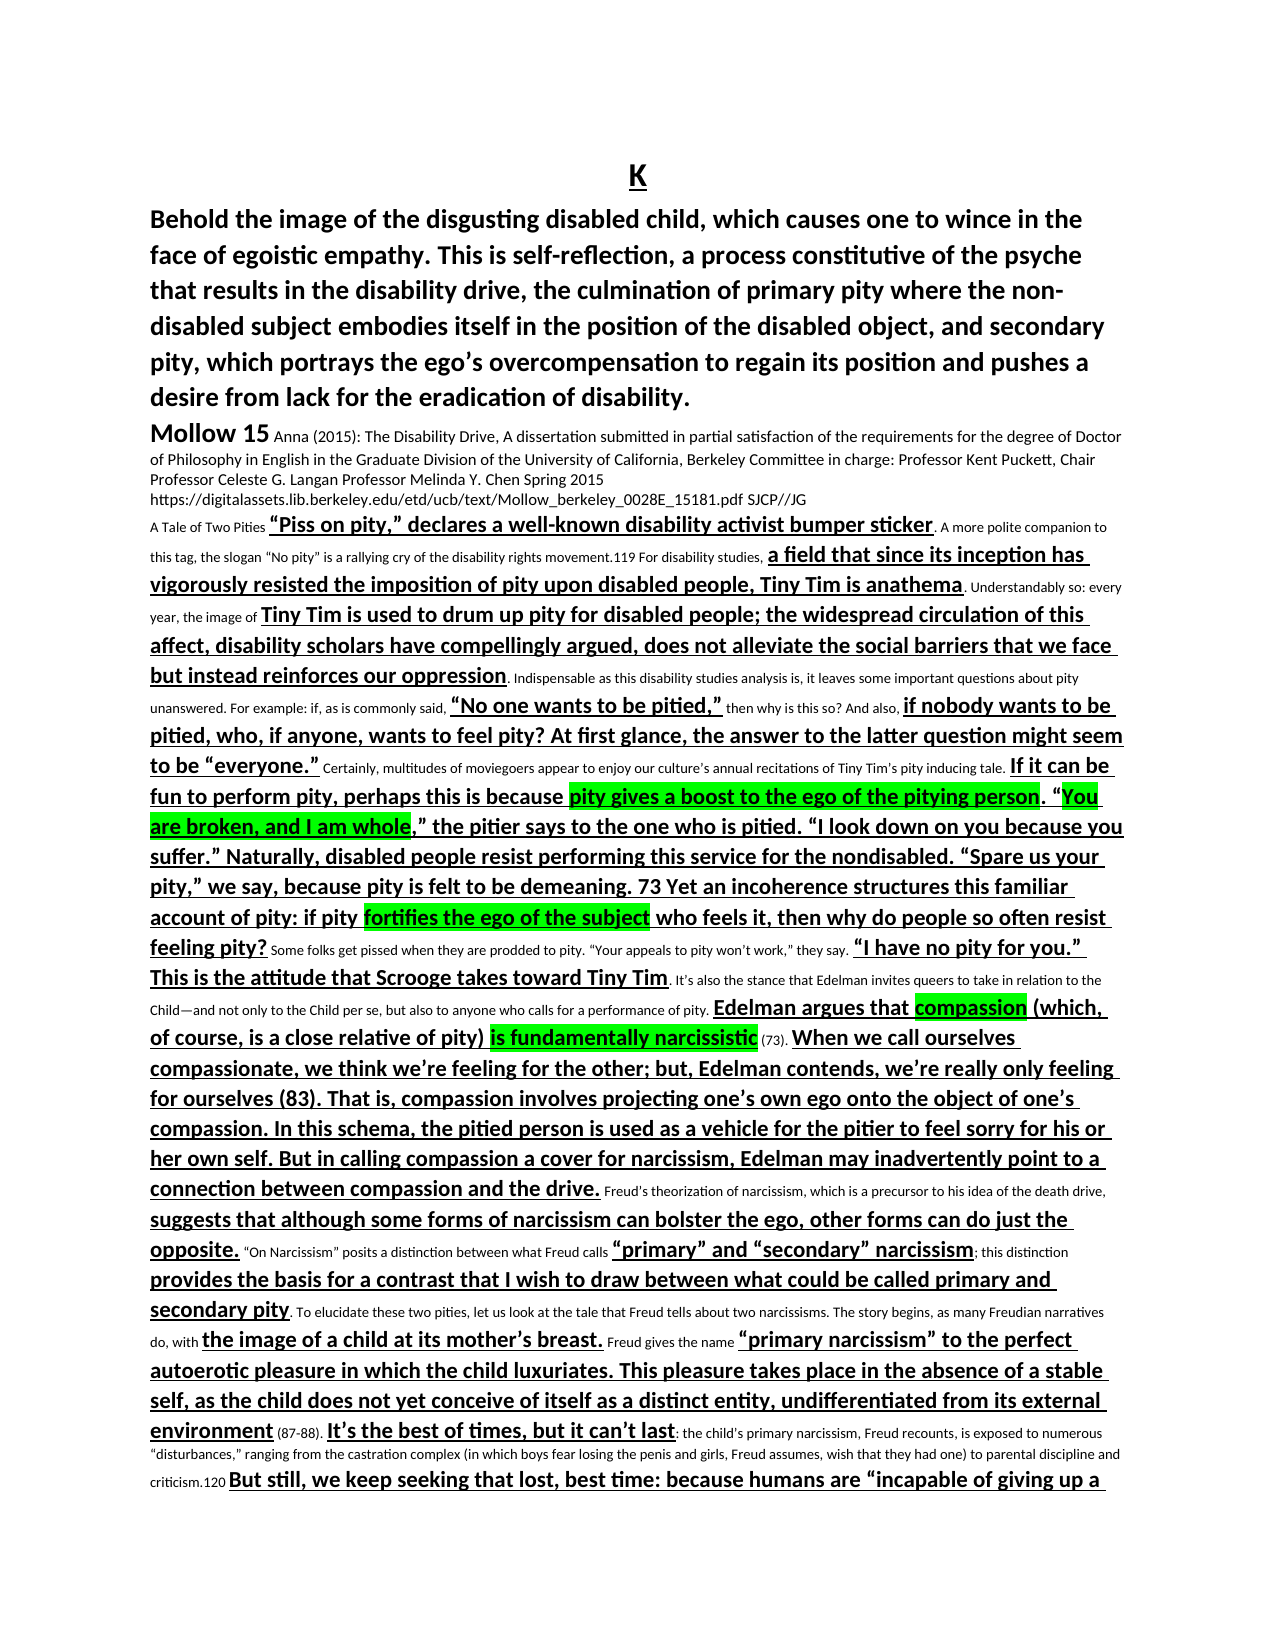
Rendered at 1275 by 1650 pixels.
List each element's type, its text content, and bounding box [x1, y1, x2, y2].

text Mollow 15 Anna (2015): The Disability Drive, A dissertation submitted in partial satisfaction of the requirements for the degree of Doctor of Philosophy in English in the Graduate Division of the University of California, Berkeley Committee in charge: Professor Kent Puckett, Chair Professor Celeste G. Langan Professor Melinda Y. Chen Spring 2015 https://digitalassets.lib.berkeley.edu/etd/ucb/text/Mollow_berkeley_0028E_15181.pdf SJCP//JG [150, 416, 1125, 510]
subtitle K [150, 154, 1125, 195]
subtitle Behold the image of the disgusting disabled child, which causes one to wince in the face of egoistic empathy. This is self-reflection, a process constitutive of the psyche that results in the disability drive, the culmination of primary pity where the non-disabled subject embodies itself in the position of the disabled object, and secondary pity, which portrays the ego’s overcompensation to regain its position and pushes a desire from lack for the eradication of disability. [150, 202, 1125, 413]
